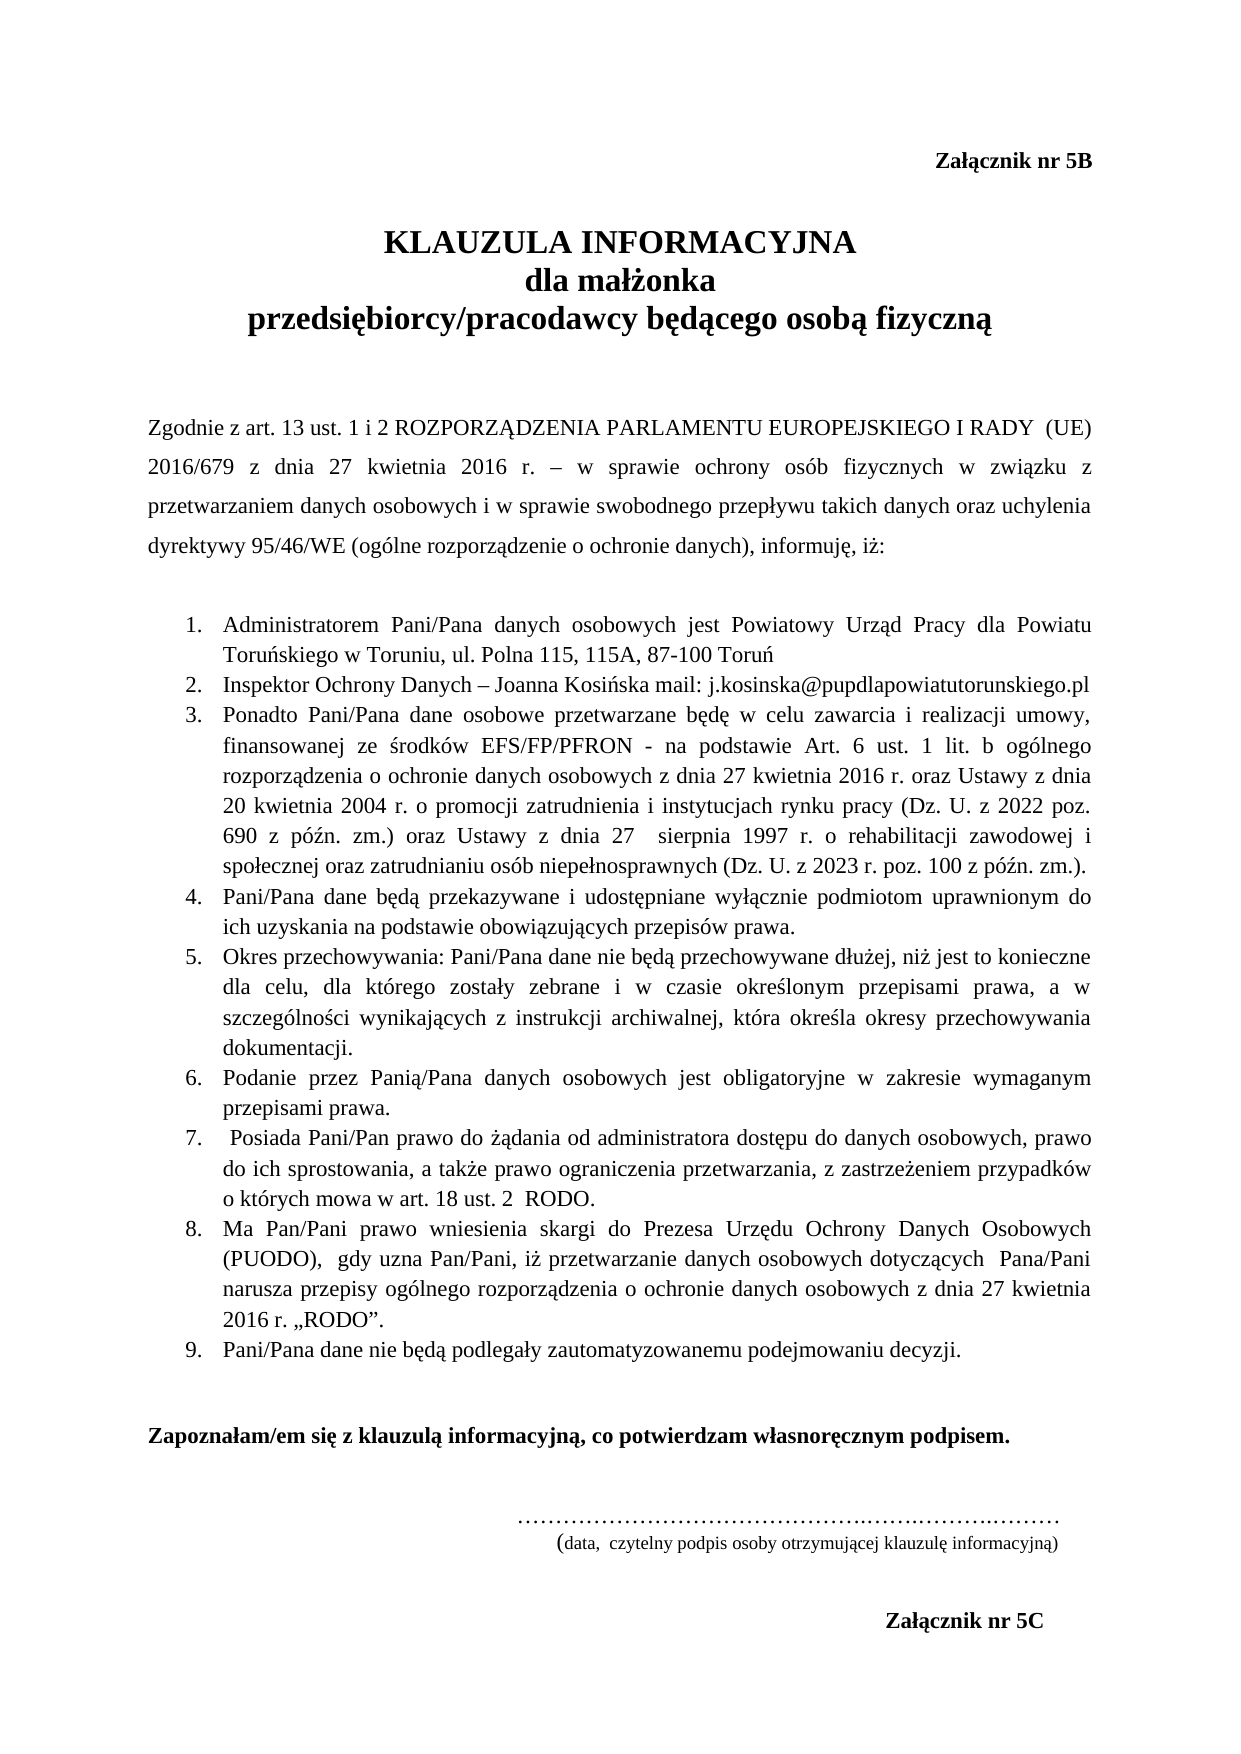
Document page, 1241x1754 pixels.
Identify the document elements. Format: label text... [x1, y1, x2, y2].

text Zgodnie z art. 13 ust. 1 i 2 ROZPORZĄDZENIA PARLAMENTU EUROPEJSKIEGO I RADY (UE) 2016/679 z dnia 27 kwietnia 2016 r. – w sprawie ochrony osób fizycznych w związku z przetwarzaniem danych osobowych i w sprawie swobodnego przepływu takich danych oraz uchylenia dyrektywy 95/46/WE (ogólne rozporządzenie o ochronie danych), informuję, iż: [148, 413, 1093, 558]
list Inspektor Ochrony Danych – Joanna Kosińska mail: j.kosinska@pupdlapowiatutorunskiego.pl [185, 671, 1093, 698]
text dla małżonka [148, 260, 1093, 298]
text przedsiębiorcy/pracodawcy będącego osobą fizyczną [148, 298, 1093, 337]
text (data, czytelny podpis osoby otrzymującej klauzulę informacyjną) [516, 1528, 1093, 1554]
list Pani/Pana dane nie będą podlegały zautomatyzowanemu podejmowaniu decyzji. [185, 1336, 1093, 1362]
text KLAUZULA INFORMACYJNA [148, 222, 1093, 260]
text Zapoznałam/em się z klauzulą informacyjną, co potwierdzam własnoręcznym podpisem. [148, 1423, 1093, 1449]
list Pani/Pana dane będą przekazywane i udostępniane wyłącznie podmiotom uprawnionym do ich uzyskania na podstawie obowiązujących przepisów prawa. [185, 883, 1093, 939]
list Okres przechowywania: Pani/Pana dane nie będą przechowywane dłużej, niż jest to konieczne dla celu, dla którego zostały zebrane i w czasie określonym przepisami prawa, a w szczególności wynikających z instrukcji archiwalnej, która określa okresy przechowywania dokumentacji. [185, 943, 1093, 1060]
list Ponadto Pani/Pana dane osobowe przetwarzane będę w celu zawarcia i realizacji umowy, finansowanej ze środków EFS/FP/PFRON - na podstawie Art. 6 ust. 1 lit. b ogólnego rozporządzenia o ochronie danych osobowych z dnia 27 kwietnia 2016 r. oraz Ustawy z dnia 20 kwietnia 2004 r. o promocji zatrudnienia i instytucjach rynku pracy (Dz. U. z 2022 poz. 690 z późn. zm.) oraz Ustawy z dnia 27 sierpnia 1997 r. o rehabilitacji zawodowej i społecznej oraz zatrudnianiu osób niepełnosprawnych (Dz. U. z 2023 r. poz. 100 z późn. zm.). [185, 702, 1093, 879]
text Załącznik nr 5C [885, 1607, 1093, 1633]
text Załącznik nr 5B [885, 148, 1093, 174]
list Podanie przez Panią/Pana danych osobowych jest obligatoryjne w zakresie wymaganym przepisami prawa. [185, 1064, 1093, 1121]
list Administratorem Pani/Pana danych osobowych jest Powiatowy Urząd Pracy dla Powiatu Toruńskiego w Toruniu, ul. Polna 115, 115A, 87-100 Toruń [185, 611, 1093, 667]
list Ma Pan/Pani prawo wniesienia skargi do Prezesa Urzędu Ochrony Danych Osobowych (PUODO), gdy uzna Pan/Pani, iż przetwarzanie danych osobowych dotyczących Pana/Pani narusza przepisy ogólnego rozporządzenia o ochronie danych osobowych z dnia 27 kwietnia 2016 r. „RODO”. [185, 1215, 1093, 1332]
list Posiada Pani/Pan prawo do żądania od administratora dostępu do danych osobowych, prawo do ich sprostowania, a także prawo ograniczenia przetwarzania, z zastrzeżeniem przypadków o których mowa w art. 18 ust. 2 RODO. [185, 1124, 1093, 1211]
text ……………………………………….…….……….……… [516, 1502, 1093, 1528]
